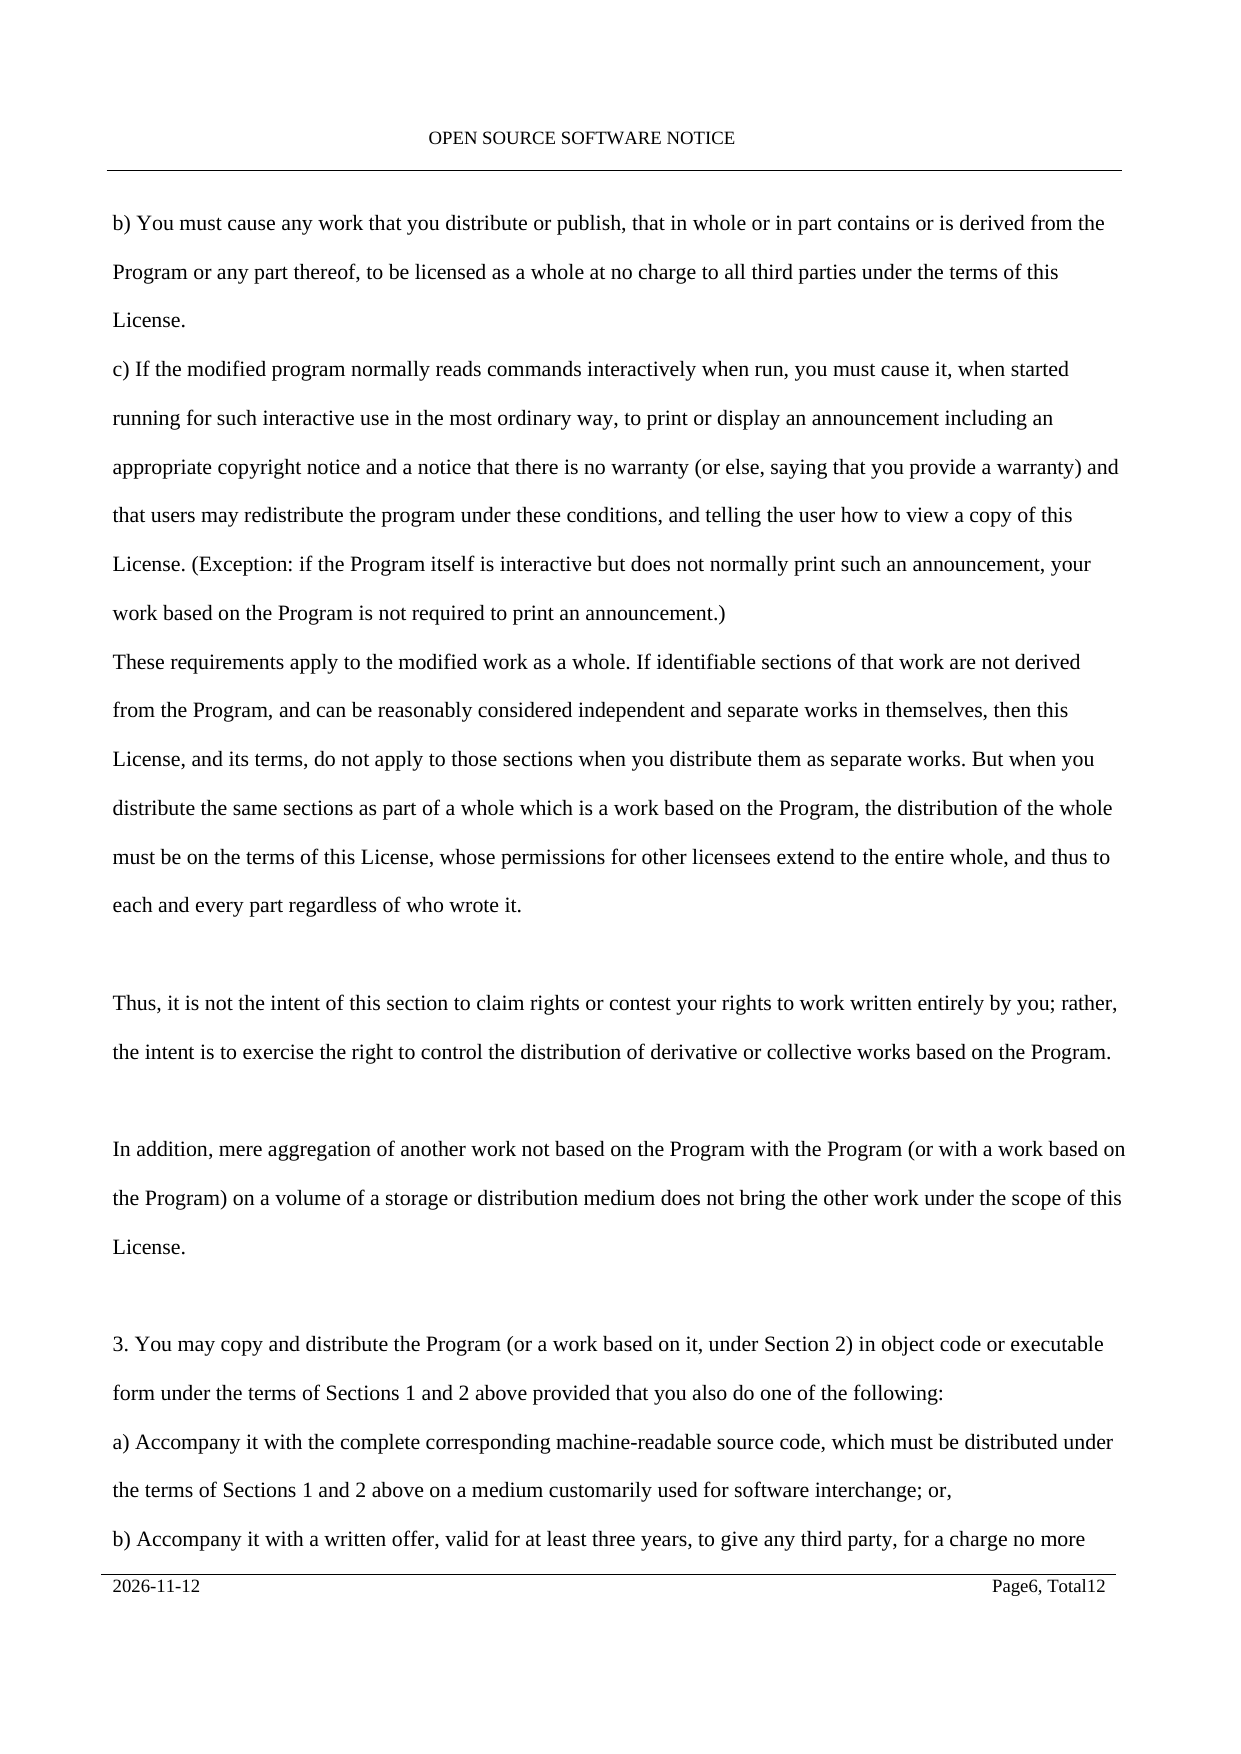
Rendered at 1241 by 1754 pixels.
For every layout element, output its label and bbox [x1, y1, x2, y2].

text [112, 206, 1128, 1555]
